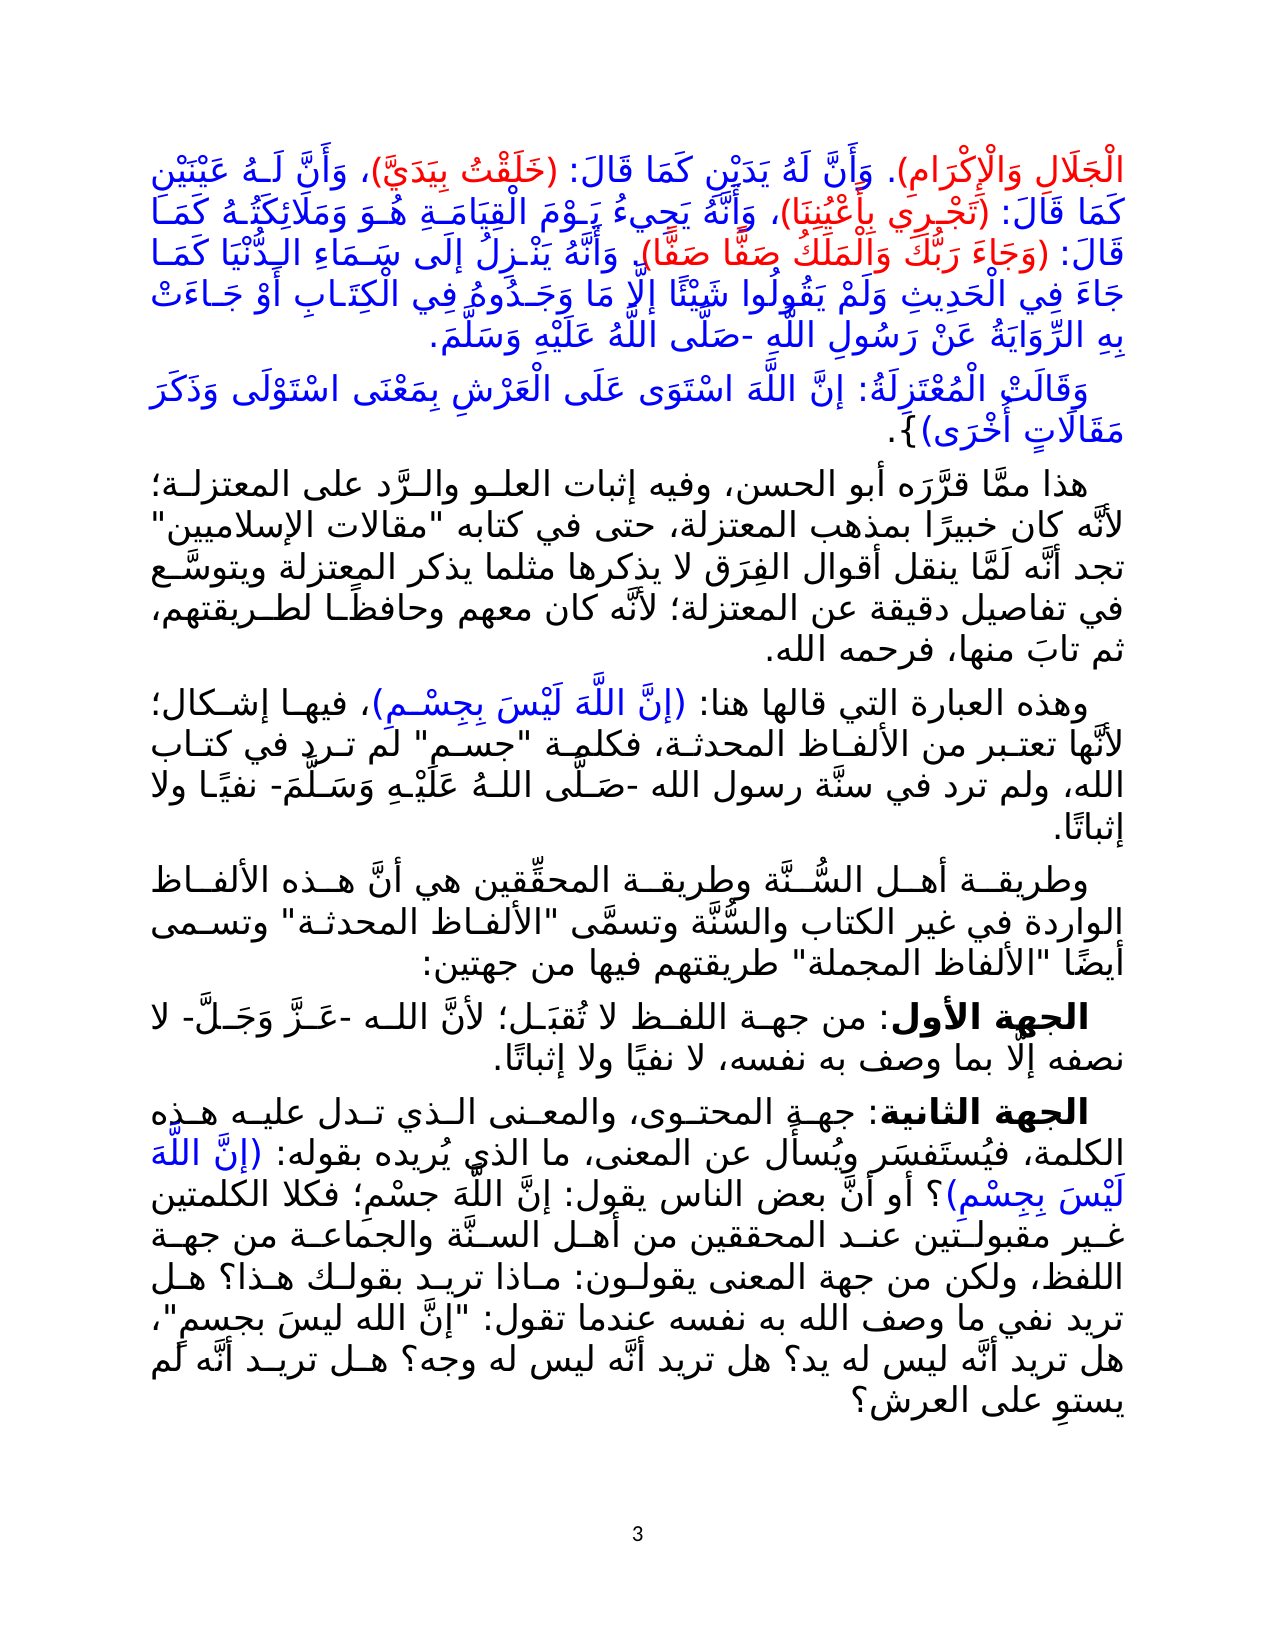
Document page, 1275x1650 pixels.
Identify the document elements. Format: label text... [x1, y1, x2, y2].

text وهذه العبارة التي قالها هنا: (إنَّ اللَّهَ لَيْسَ بِجِسْمِ)، فيها إشكال؛ لأنَّها تعتبر من الألفاظ المحدثة، فكلمة "جسم" لم ترد في كتاب الله، ولم ترد في سنَّة رسول الله -صَلَّى اللهُ عَلَيْهِ وَسَلَّمَ- نفيًا ولا إثباتًا. [150, 682, 1125, 847]
text وطريقة أهل السُّنَّة وطريقة المحقِّقين هي أنَّ هذه الألفاظ الواردة في غير الكتاب والسُّنَّة وتسمَّى "الألفاظ المحدثة" وتسمى أيضًا "الألفاظ المجملة" طريقتهم فيها من جهتين: [150, 860, 1125, 984]
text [150, 150, 1125, 356]
text الجهة الأول: من جهة اللفظ لا تُقبَل؛ لأنَّ الله -عَزَّ وَجَلَّ- لا نصفه إلَّا بما وصف به نفسه، لا نفيًا ولا إثباتًا. [150, 996, 1125, 1079]
text وَقَالَتْ الْمُعْتَزِلَةُ: إنَّ اللَّهَ اسْتَوَى عَلَى الْعَرْشِ بِمَعْنَى اسْتَوْلَى وَذَكَرَ مَقَالَاتٍ أُخْرَى)}. [150, 369, 1125, 451]
text هذا ممَّا قرَّرَه أبو الحسن، وفيه إثبات العلو والرَّد على المعتزلة؛ لأنَّه كان خبيرًا بمذهب المعتزلة، حتى في كتابه "مقالات الإسلاميين" تجد أنَّه لَمَّا ينقل أقوال الفِرَق لا يذكرها مثلما يذكر المعتزلة ويتوسَّع في تفاصيل دقيقة عن المعتزلة؛ لأنَّه كان معهم وحافظًا لطريقتهم، ثم تابَ منها، فرحمه الله. [150, 464, 1125, 670]
text الجهة الثانية: جهة المحتوى، والمعنى الذي تدل عليه هذه الكلمة، فيُستَفسَر ويُسأَل عن المعنى، ما الذي يُريده بقوله: (إنَّ اللَّهَ لَيْسَ بِجِسْمِ)؟ أو أنَّ بعض الناس يقول: إنَّ اللَّهَ جسْمِ؛ فكلا الكلمتين غير مقبولتين عند المحققين من أهل السنَّة والجماعة من جهة اللفظ، ولكن من جهة المعنى يقولون: ماذا تريد بقولك هذا؟ هل تريد نفي ما وصف الله به نفسه عندما تقول: "إنَّ الله ليسَ بجسمٍ"، هل تريد أنَّه ليس له يد؟ هل تريد أنَّه ليس له وجه؟ هل تريد أنَّه لم يستوِ على العرش؟ [150, 1091, 1125, 1421]
